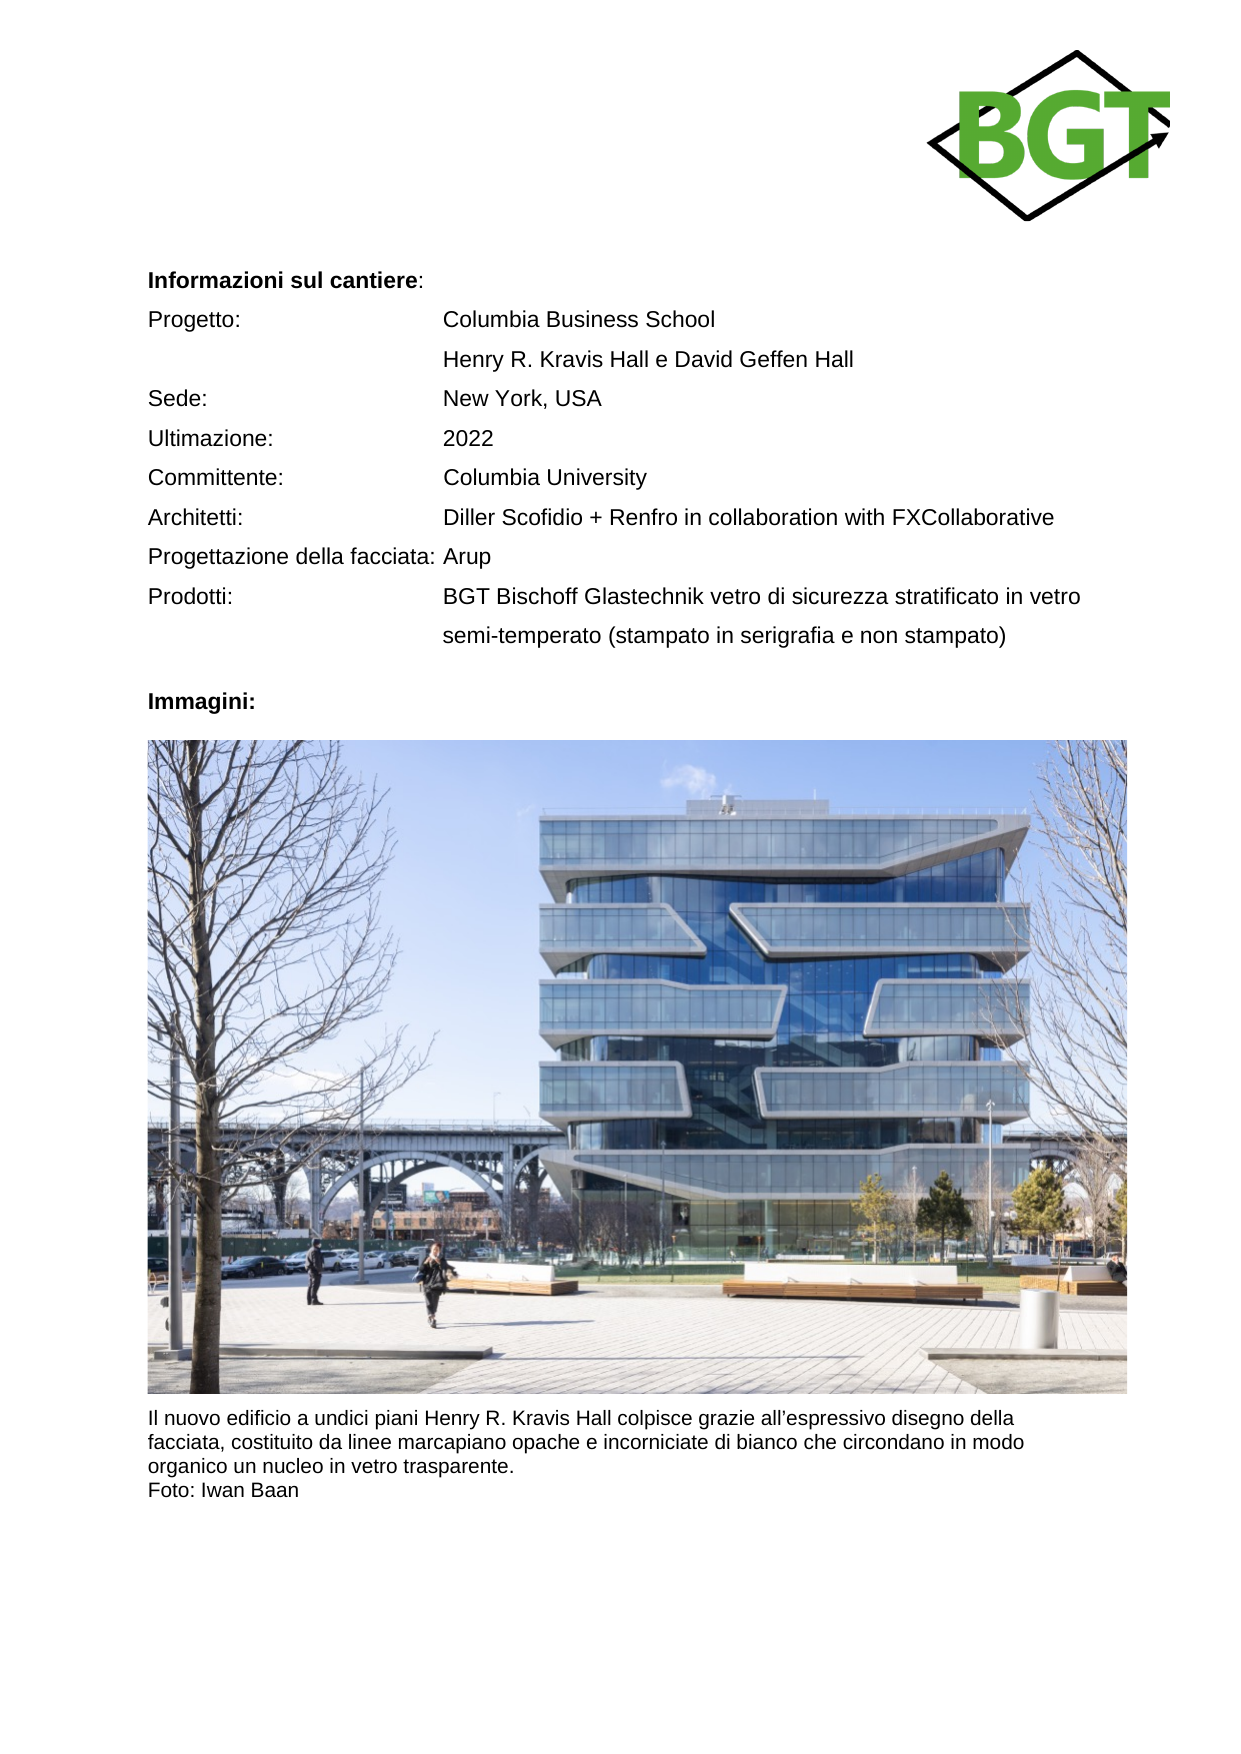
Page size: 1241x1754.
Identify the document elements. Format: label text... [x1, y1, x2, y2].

text Progettazione della facciata: Arup [148, 543, 1093, 569]
text Immagini: [148, 688, 1093, 714]
text Architetti: Diller Scofidio + Renfro in collaboration with FXCollaborative [148, 504, 1093, 530]
text Informazioni sul cantiere: [148, 267, 1093, 293]
picture [147, 740, 1128, 1394]
text Henry R. Kravis Hall e David Geffen Hall [443, 346, 1093, 372]
text Il nuovo edificio a undici piani Henry R. Kravis Hall colpisce grazie all’espressivo disegno della facciata, costituito da linee marcapiano opache e incorniciate di bianco che circondano in modo organico un nucleo in vetro trasparente. [148, 1406, 1093, 1478]
text Sede: New York, USA [148, 385, 1093, 412]
text Ultimazione: 2022 [148, 425, 1093, 451]
picture [926, 50, 1170, 221]
text Progetto: Columbia Business School [148, 306, 1093, 333]
text Committente: Columbia University [148, 464, 1093, 491]
text Foto: Iwan Baan [148, 1478, 1093, 1502]
text Prodotti: BGT Bischoff Glastechnik vetro di sicurezza stratificato in vetro semi-temperato (stampato in serigrafia e non stampato) [148, 583, 1093, 648]
